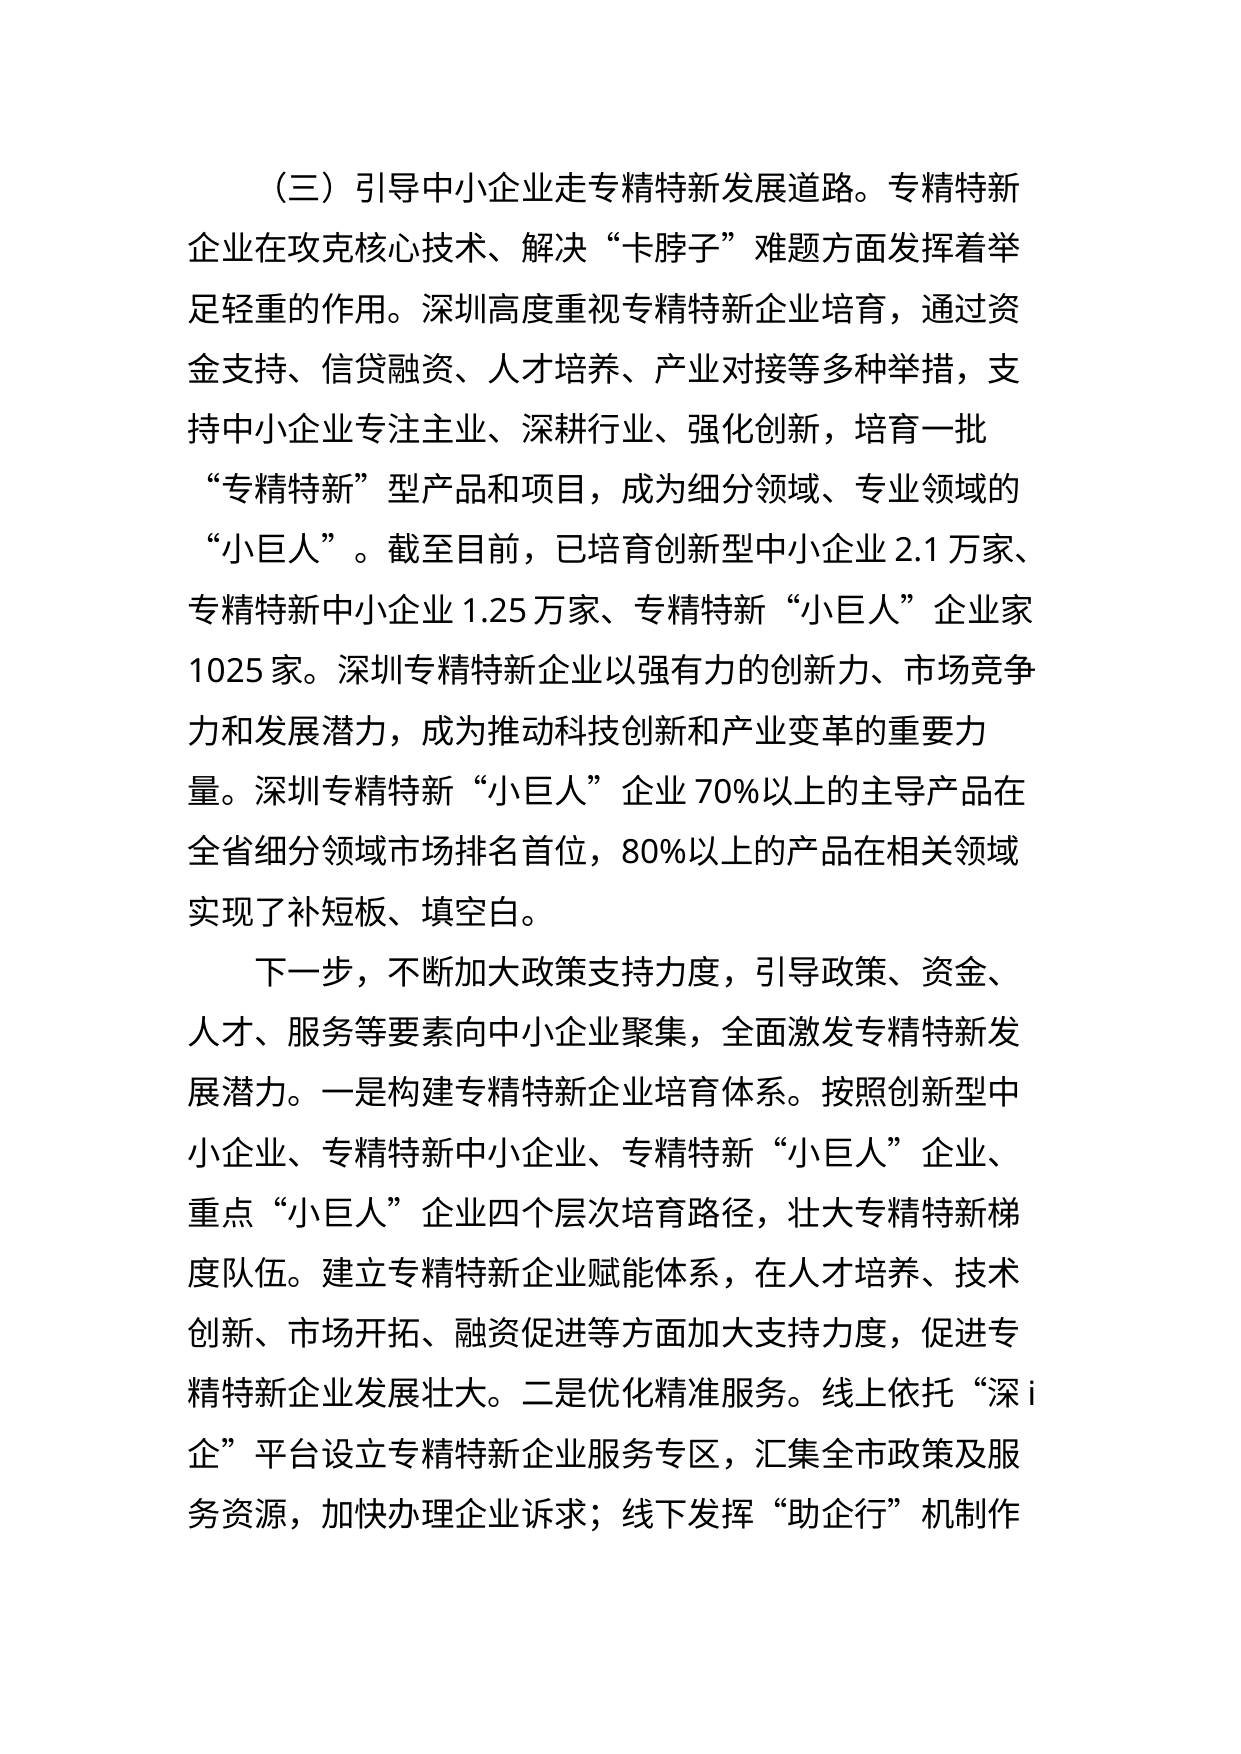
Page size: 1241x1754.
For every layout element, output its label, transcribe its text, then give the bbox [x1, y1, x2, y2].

text （三）引导中小企业走专精特新发展道路。专精特新企业在攻克核心技术、解决“卡脖子”难题方面发挥着举足轻重的作用。深圳高度重视专精特新企业培育，通过资金支持、信贷融资、人才培养、产业对接等多种举措，支持中小企业专注主业、深耕行业、强化创新，培育一批“专精特新”型产品和项目，成为细分领域、专业领域的“小巨人”。截至目前，已培育创新型中小企业2.1万家、专精特新中小企业1.25万家、专精特新“小巨人”企业家1025家。深圳专精特新企业以强有力的创新力、市场竞争力和发展潜力，成为推动科技创新和产业变革的重要力量。深圳专精特新“小巨人”企业70%以上的主导产品在全省细分领域市场排名首位，80%以上的产品在相关领域实现了补短板、填空白。 [187, 162, 1053, 934]
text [187, 946, 1053, 1536]
